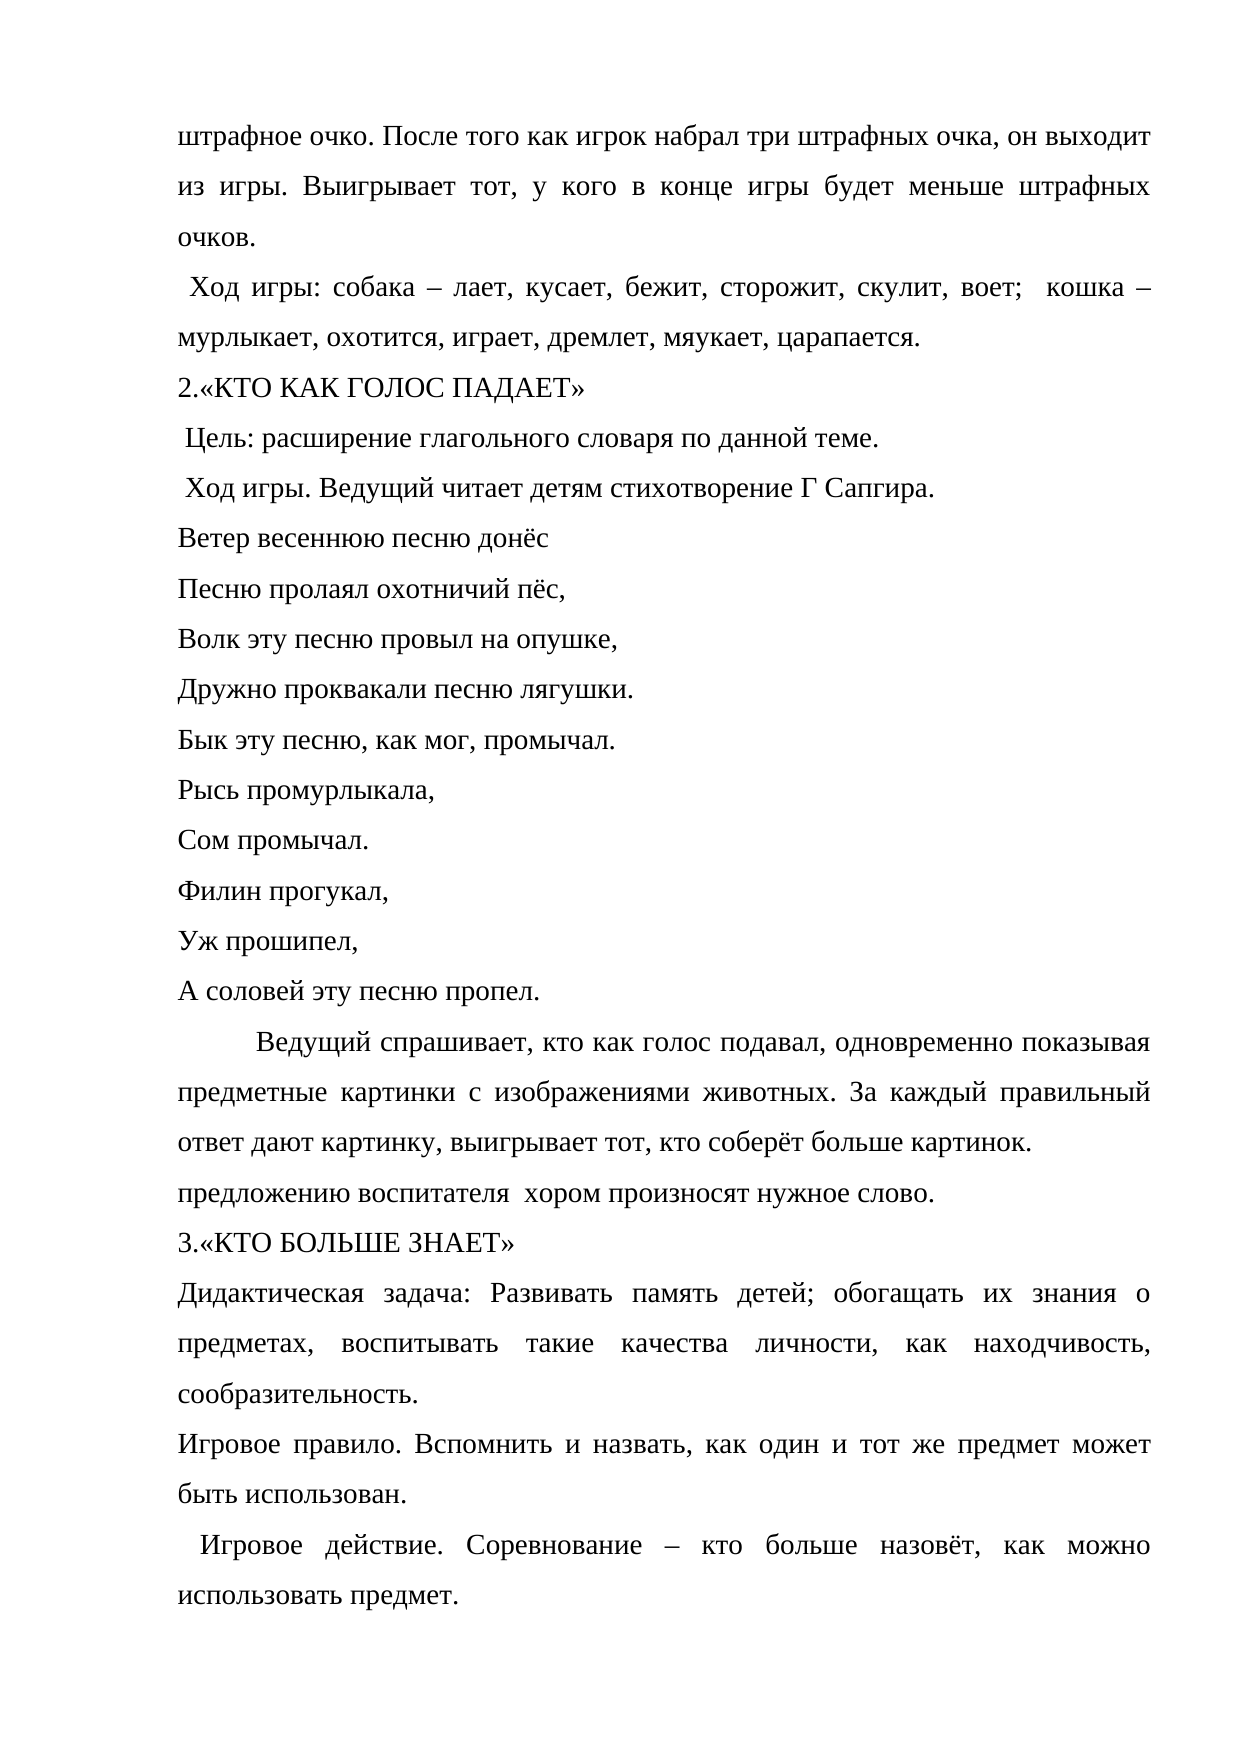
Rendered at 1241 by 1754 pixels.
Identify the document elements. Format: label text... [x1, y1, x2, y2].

text Уж прошипел, [177, 923, 1152, 957]
text Филин прогукал, [177, 873, 1152, 906]
text Цель: расширение глагольного словаря по данной теме. [177, 420, 1152, 453]
text Ветер весеннюю песню донёс [177, 521, 1152, 554]
text Песню пролаял охотничий пёс, [177, 571, 1152, 604]
text Игровое действие. Соревнование – кто больше назовёт, как можно использовать предмет. [177, 1527, 1152, 1611]
text Бык эту песню, как мог, промычал. [177, 722, 1152, 755]
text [177, 118, 1152, 252]
text Игровое правило. Вспомнить и назвать, как один и тот же предмет может быть использован. [177, 1426, 1152, 1510]
text Дидактическая задача: Развивать память детей; обогащать их знания о предметах, воспитывать такие качества личности, как находчивость, сообразительность. [177, 1275, 1152, 1409]
text Ведущий спрашивает, кто как голос подавал, одновременно показывая предметные картинки с изображениями животных. За каждый правильный ответ дают картинку, выигрывает тот, кто соберёт больше картинок. [177, 1024, 1152, 1158]
text Сом промычал. [177, 822, 1152, 856]
text Дружно проквакали песню лягушки. [177, 672, 1152, 705]
text Волк эту песню провыл на опушке, [177, 621, 1152, 655]
text предложению воспитателя хором произносят нужное слово. [177, 1175, 1152, 1208]
text А соловей эту песню пропел. [177, 973, 1152, 1007]
text 2.«КТО КАК ГОЛОС ПАДАЕТ» [177, 370, 1152, 403]
text Ход игры. Ведущий читает детям стихотворение Г Сапгира. [177, 470, 1152, 504]
text Рысь промурлыкала, [177, 772, 1152, 806]
text Ход игры: собака – лает, кусает, бежит, сторожит, скулит, воет; кошка – мурлыкает, охотится, играет, дремлет, мяукает, царапается. [177, 269, 1152, 353]
text 3.«КТО БОЛЬШЕ ЗНАЕТ» [177, 1225, 1152, 1258]
